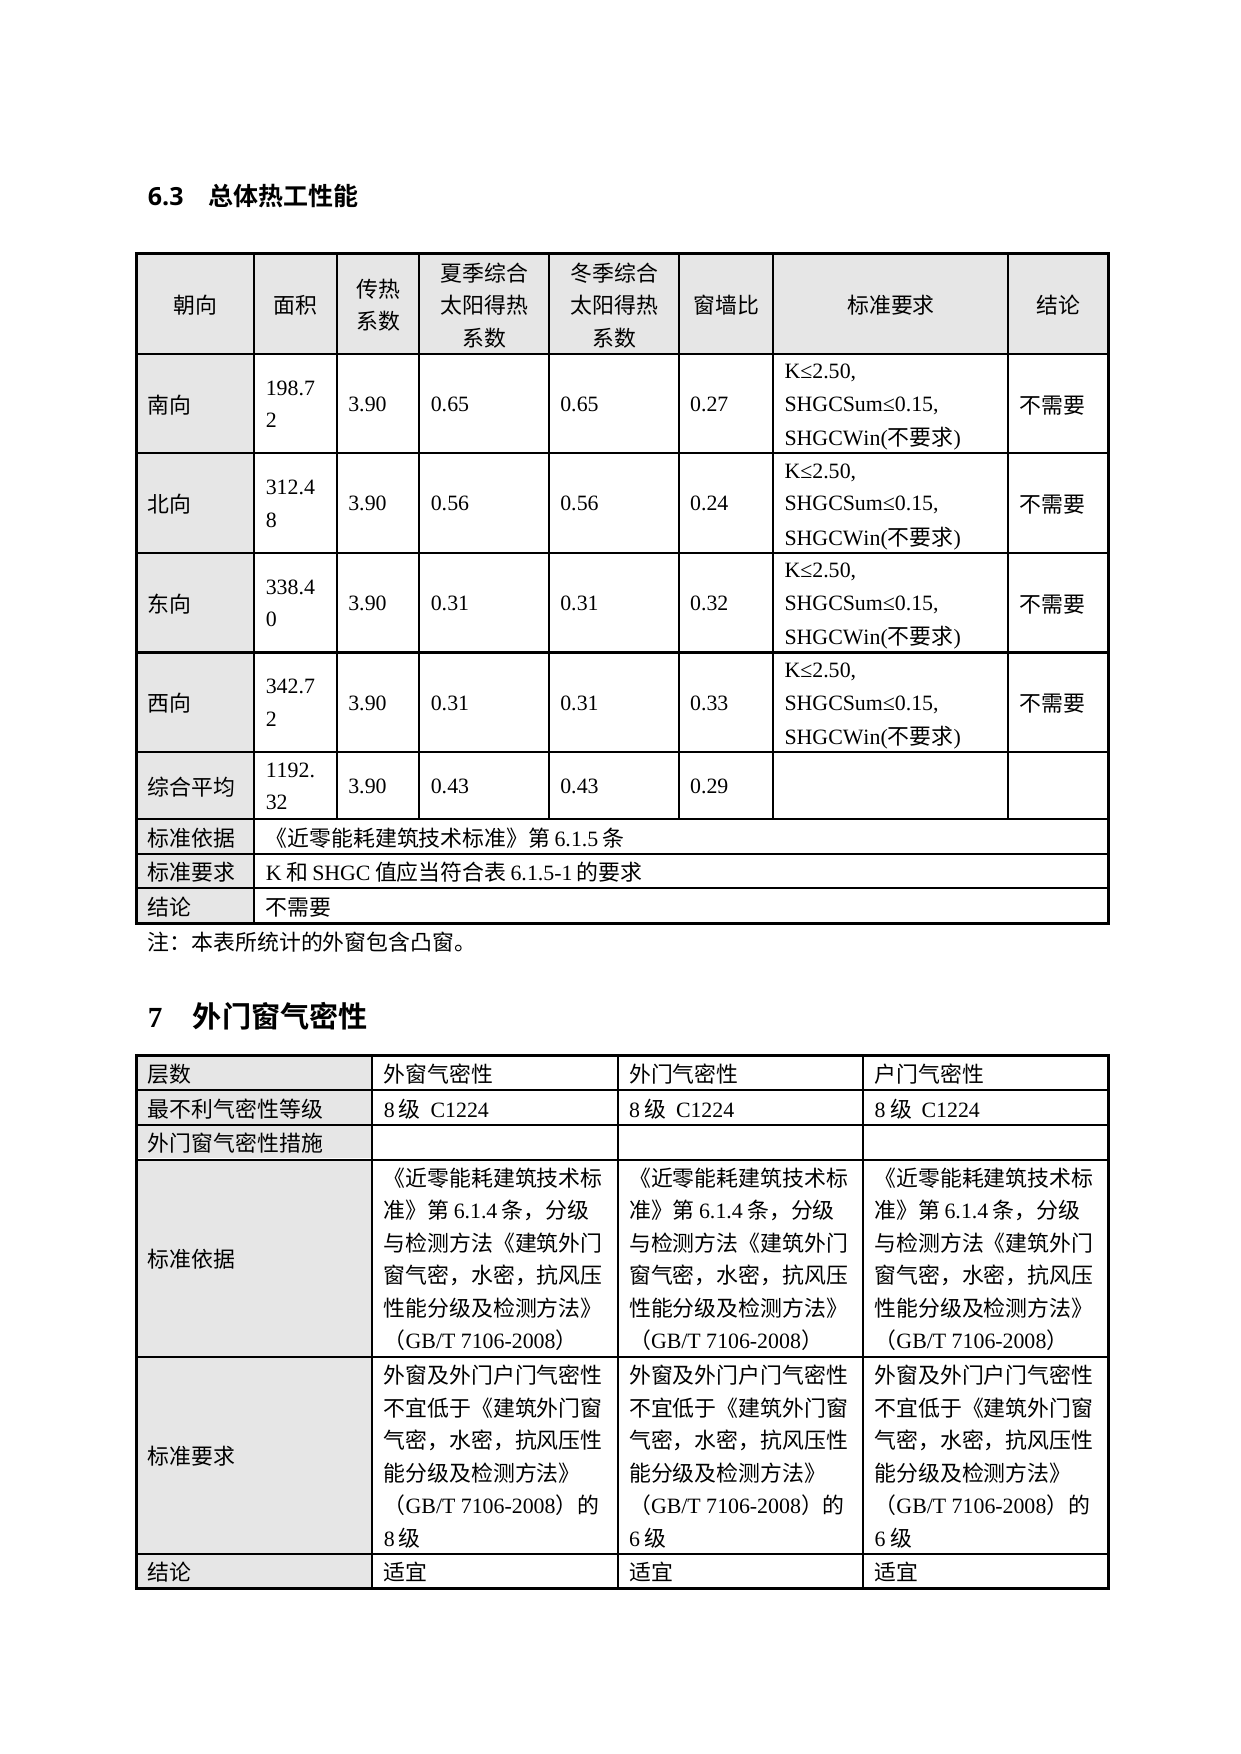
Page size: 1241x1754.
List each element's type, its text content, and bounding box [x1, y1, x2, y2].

table_cell 《近零能耗建筑技术标准》第6.1.4条，分级与检测方法《建筑外门窗气密，水密，抗风压性能分级及检测方法》（GB/T 7106-2008） [864, 1161, 1107, 1356]
table_cell 标准依据 [138, 820, 253, 853]
table_header 面积 [255, 255, 336, 353]
table_cell 8级 C1224 [373, 1091, 617, 1124]
table_cell 342.72 [255, 654, 336, 751]
table_cell 0.31 [420, 554, 548, 651]
table_cell K和SHGC值应当符合表6.1.5-1的要求 [255, 855, 1107, 887]
table_cell 结论 [138, 889, 253, 922]
table_cell 0.31 [420, 654, 548, 751]
table_cell 0.65 [550, 355, 678, 452]
table_cell 0.24 [680, 454, 772, 552]
table_cell [619, 1126, 862, 1158]
table_cell 198.72 [255, 355, 336, 452]
table_cell 标准依据 [138, 1161, 371, 1356]
table_cell 0.56 [420, 454, 548, 552]
table_cell 适宜 [619, 1555, 862, 1587]
table_cell 不需要 [1009, 454, 1107, 552]
table_header 结论 [1009, 255, 1107, 353]
table_cell 不需要 [1009, 554, 1107, 651]
table_cell K≤2.50, SHGCSum≤0.15, SHGCWin(不要求) [774, 554, 1007, 651]
table_cell 0.56 [550, 454, 678, 552]
table_cell 312.48 [255, 454, 336, 552]
table_header 朝向 [138, 255, 253, 353]
table_cell K≤2.50, SHGCSum≤0.15, SHGCWin(不要求) [774, 654, 1007, 751]
table_cell [774, 753, 1007, 818]
table_cell 0.33 [680, 654, 772, 751]
table_cell 不需要 [1009, 355, 1107, 452]
table_cell 标准要求 [138, 855, 253, 887]
table_cell 1192.32 [255, 753, 336, 818]
table_header 窗墙比 [680, 255, 772, 353]
text 注：本表所统计的外窗包含凸窗。 [148, 925, 1092, 957]
table_cell 0.43 [420, 753, 548, 818]
table_header 户门气密性 [864, 1057, 1107, 1089]
table_cell 8级 C1224 [619, 1091, 862, 1124]
table_cell 综合平均 [138, 753, 253, 818]
table_cell 标准要求 [138, 1358, 371, 1553]
table_cell [1009, 753, 1107, 818]
table_cell [373, 1126, 617, 1158]
table_cell [864, 1126, 1107, 1158]
table_cell 3.90 [338, 554, 418, 651]
table_cell 0.31 [550, 654, 678, 751]
table_cell 北向 [138, 454, 253, 552]
table_cell 3.90 [338, 355, 418, 452]
subtitle 总体热工性能 [148, 162, 1092, 227]
table_cell 8级 C1224 [864, 1091, 1107, 1124]
table_cell 适宜 [373, 1555, 617, 1587]
table_cell K≤2.50, SHGCSum≤0.15, SHGCWin(不要求) [774, 454, 1007, 552]
table_header 外门气密性 [619, 1057, 862, 1089]
table_cell 0.43 [550, 753, 678, 818]
table_cell 0.65 [420, 355, 548, 452]
table_header 冬季综合太阳得热系数 [550, 255, 678, 353]
table_header 传热系数 [338, 255, 418, 353]
table_header 标准要求 [774, 255, 1007, 353]
subtitle 外门窗气密性 [148, 982, 1092, 1047]
table_cell 适宜 [864, 1555, 1107, 1587]
table_cell 西向 [138, 654, 253, 751]
table_cell 南向 [138, 355, 253, 452]
table_cell 《近零能耗建筑技术标准》第6.1.4条，分级与检测方法《建筑外门窗气密，水密，抗风压性能分级及检测方法》（GB/T 7106-2008） [373, 1161, 617, 1356]
table_cell 0.29 [680, 753, 772, 818]
table_cell 不需要 [1009, 654, 1107, 751]
table_cell 外门窗气密性措施 [138, 1126, 371, 1158]
table_header 夏季综合太阳得热系数 [420, 255, 548, 353]
table_cell 最不利气密性等级 [138, 1091, 371, 1124]
table_cell 东向 [138, 554, 253, 651]
table_header 外窗气密性 [373, 1057, 617, 1089]
table_cell 结论 [138, 1555, 371, 1587]
table_cell 《近零能耗建筑技术标准》第6.1.5条 [255, 820, 1107, 853]
table_cell 外窗及外门户门气密性不宜低于《建筑外门窗气密，水密，抗风压性能分级及检测方法》（GB/T 7106-2008）的6级 [619, 1358, 862, 1553]
table_cell 0.27 [680, 355, 772, 452]
table_cell 不需要 [255, 889, 1107, 922]
table_cell 0.31 [550, 554, 678, 651]
table_header 层数 [138, 1057, 371, 1089]
table_cell 338.40 [255, 554, 336, 651]
table_cell 3.90 [338, 753, 418, 818]
table_cell 3.90 [338, 454, 418, 552]
table_cell 外窗及外门户门气密性不宜低于《建筑外门窗气密，水密，抗风压性能分级及检测方法》（GB/T 7106-2008）的6级 [864, 1358, 1107, 1553]
table_cell 外窗及外门户门气密性不宜低于《建筑外门窗气密，水密，抗风压性能分级及检测方法》（GB/T 7106-2008）的8级 [373, 1358, 617, 1553]
table_cell 《近零能耗建筑技术标准》第6.1.4条，分级与检测方法《建筑外门窗气密，水密，抗风压性能分级及检测方法》（GB/T 7106-2008） [619, 1161, 862, 1356]
table_cell 3.90 [338, 654, 418, 751]
table_cell 0.32 [680, 554, 772, 651]
table_cell K≤2.50, SHGCSum≤0.15, SHGCWin(不要求) [774, 355, 1007, 452]
